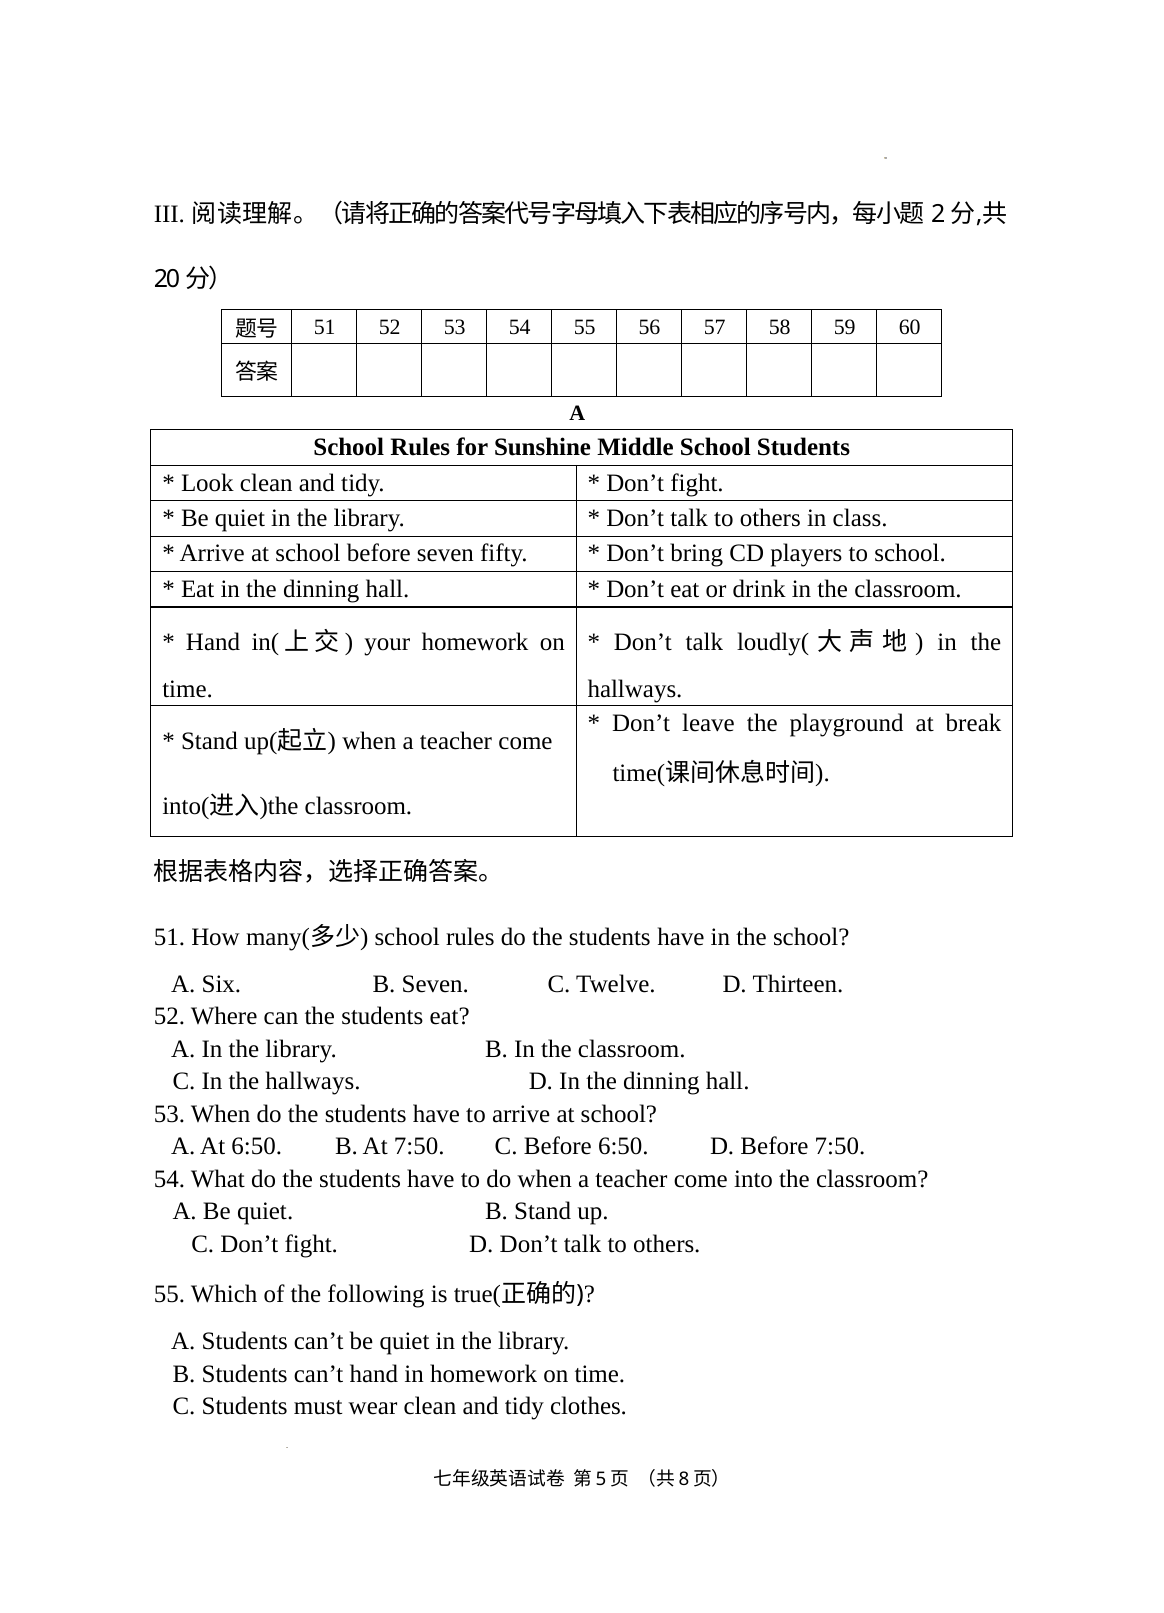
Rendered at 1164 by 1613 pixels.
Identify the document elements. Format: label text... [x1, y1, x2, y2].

text А. Be quiet. B. Stand up. [153, 1194, 1010, 1227]
text 55. Which of the following is true(正确的)? [153, 1259, 1010, 1324]
table_cell [877, 344, 941, 396]
table_cell * Don’t bring CD players to school. [577, 537, 1012, 571]
table_cell * Don’t talk to others in class. [577, 501, 1012, 536]
text A. In the library. B. In the classroom. [153, 1032, 1010, 1064]
text A. At 6:50. B. At 7:50. C. Before 6:50. D. Before 7:50. [153, 1129, 1010, 1162]
table_cell [682, 344, 746, 396]
table_header 53 [422, 310, 486, 343]
table_cell * Hand in(上交) your homework on time. [151, 608, 576, 705]
table_cell [422, 344, 486, 396]
table_cell [357, 344, 421, 396]
text A [153, 397, 1010, 429]
table_header School Rules for Sunshine Middle School Students [151, 430, 1012, 465]
table_header 55 [552, 310, 616, 343]
table_cell * Eat in the dinning hall. [151, 572, 576, 606]
table_header 51 [292, 310, 356, 343]
table_header 60 [877, 310, 941, 343]
text 53. When do the students have to arrive at school? [153, 1097, 1010, 1129]
text III. 阅读理解。（请将正确的答案代号字母填入下表相应的序号内，每小题2分,共20分） [153, 179, 1010, 309]
table_header 52 [357, 310, 421, 343]
table_cell [292, 344, 356, 396]
table_cell [747, 344, 811, 396]
text C. Don’t fight. D. Don’t talk to others. [191, 1227, 1010, 1259]
table_header 58 [747, 310, 811, 343]
text 54. What do the students have to do when a teacher come into the classroom? [153, 1162, 1010, 1194]
table_cell [487, 344, 551, 396]
table_header 56 [617, 310, 681, 343]
table_cell * Don’t talk loudly(大声地) in the hallways. [577, 608, 1012, 705]
text B. Students can’t hand in homework on time. [153, 1357, 1010, 1389]
table_cell * Be quiet in the library. [151, 501, 576, 536]
table_cell * Don’t fight. [577, 466, 1012, 500]
text 51. How many(多少) school rules do the students have in the school? [153, 902, 1010, 967]
table_cell [617, 344, 681, 396]
text C. In the hallways. D. In the dinning hall. [153, 1064, 1010, 1097]
text C. Students must wear clean and tidy clothes. [153, 1389, 1010, 1422]
table_header 题号 [222, 310, 291, 343]
table_cell 答案 [222, 344, 291, 396]
text 根据表格内容，选择正确答案。 [153, 837, 1010, 902]
text 52. Where can the students eat? [153, 999, 1010, 1032]
table_header 57 [682, 310, 746, 343]
table_cell * Stand up(起立) when a teacher come into(进入)the classroom. [151, 706, 576, 836]
text A. Students can’t be quiet in the library. [153, 1324, 1010, 1357]
table_cell * Arrive at school before seven fifty. [151, 537, 576, 571]
table_cell * Don’t leave the playground at break time(课间休息时间). [577, 706, 1012, 836]
table_header 54 [487, 310, 551, 343]
table_cell [552, 344, 616, 396]
table_header 59 [812, 310, 876, 343]
table_cell * Don’t eat or drink in the classroom. [577, 572, 1012, 606]
text A. Six. B. Seven. C. Twelve. D. Thirteen. [153, 967, 1010, 999]
table_cell * Look clean and tidy. [151, 466, 576, 500]
table_cell [812, 344, 876, 396]
